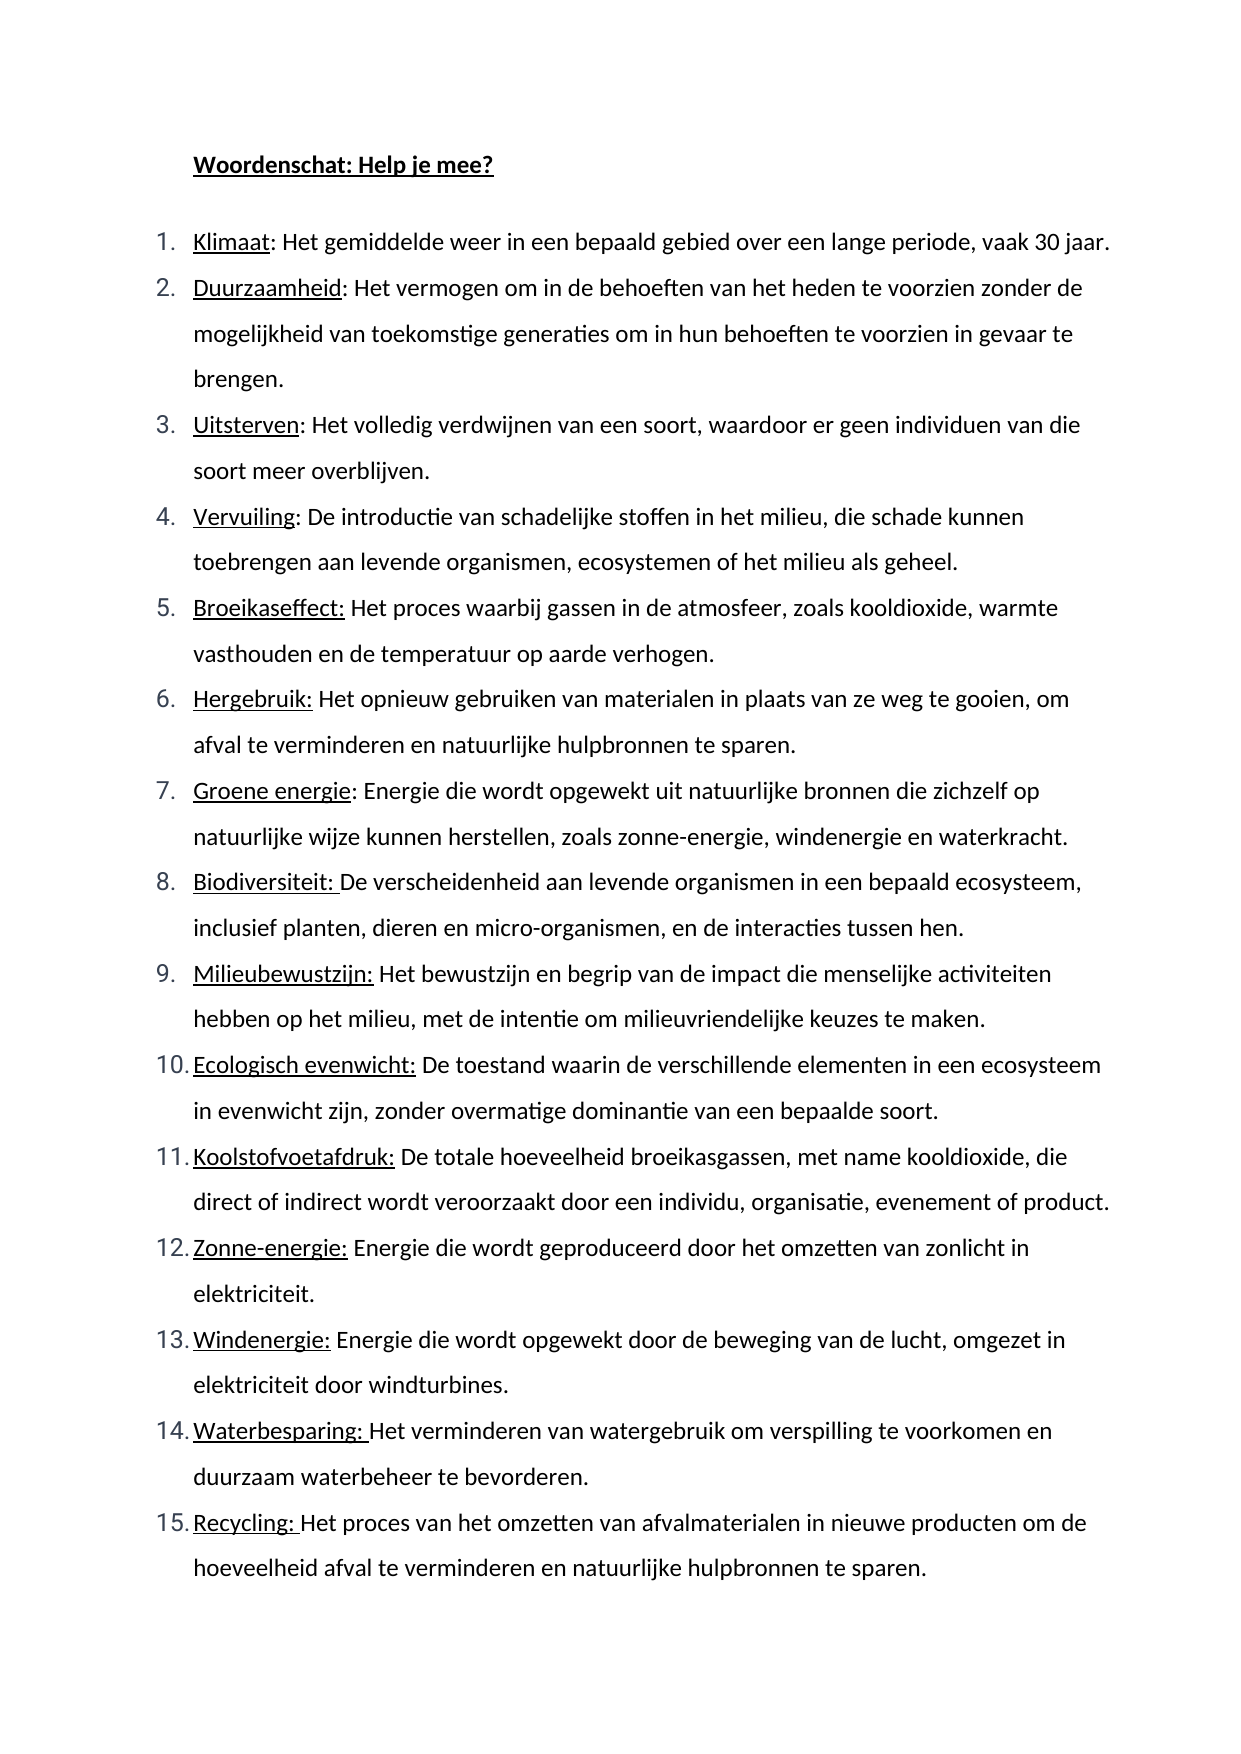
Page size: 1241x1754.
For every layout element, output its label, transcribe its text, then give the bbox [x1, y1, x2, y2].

list Uitsterven: Het volledig verdwijnen van een soort, waardoor er geen individuen van die soort meer overblijven. [156, 409, 1122, 485]
list Hergebruik: Het opnieuw gebruiken van materialen in plaats van ze weg te gooien, om afval te verminderen en natuurlijke hulpbronnen te sparen. [156, 683, 1122, 760]
list Broeikaseffect: Het proces waarbij gassen in de atmosfeer, zoals kooldioxide, warmte vasthouden en de temperatuur op aarde verhogen. [156, 592, 1122, 668]
list Windenergie: Energie die wordt opgewekt door de beweging van de lucht, omgezet in elektriciteit door windturbines. [156, 1324, 1122, 1400]
list Koolstofvoetafdruk: De totale hoeveelheid broeikasgassen, met name kooldioxide, die direct of indirect wordt veroorzaakt door een individu, organisatie, evenement of product. [156, 1141, 1122, 1217]
list Zonne-energie: Energie die wordt geproduceerd door het omzetten van zonlicht in elektriciteit. [156, 1232, 1122, 1308]
list Groene energie: Energie die wordt opgewekt uit natuurlijke bronnen die zichzelf op natuurlijke wijze kunnen herstellen, zoals zonne-energie, windenergie en waterkracht. [156, 775, 1122, 851]
list Milieubewustzijn: Het bewustzijn en begrip van de impact die menselijke activiteiten hebben op het milieu, met de intentie om milieuvriendelijke keuzes te maken. [156, 958, 1122, 1034]
list Recycling: Het proces van het omzetten van afvalmaterialen in nieuwe producten om de hoeveelheid afval te verminderen en natuurlijke hulpbronnen te sparen. [156, 1507, 1122, 1583]
text Woordenschat: Help je mee? [193, 149, 1122, 180]
list Waterbesparing: Het verminderen van watergebruik om verspilling te voorkomen en duurzaam waterbeheer te bevorderen. [156, 1415, 1122, 1491]
list Biodiversiteit: De verscheidenheid aan levende organismen in een bepaald ecosysteem, inclusief planten, dieren en micro-organismen, en de interacties tussen hen. [156, 866, 1122, 943]
list Klimaat: Het gemiddelde weer in een bepaald gebied over een lange periode, vaak 30 jaar. [156, 226, 1122, 257]
list Duurzaamheid: Het vermogen om in de behoeften van het heden te voorzien zonder de mogelijkheid van toekomstige generaties om in hun behoeften te voorzien in gevaar te brengen. [156, 272, 1122, 394]
list Ecologisch evenwicht: De toestand waarin de verschillende elementen in een ecosysteem in evenwicht zijn, zonder overmatige dominantie van een bepaalde soort. [156, 1049, 1122, 1126]
list Vervuiling: De introductie van schadelijke stoffen in het milieu, die schade kunnen toebrengen aan levende organismen, ecosystemen of het milieu als geheel. [156, 501, 1122, 577]
